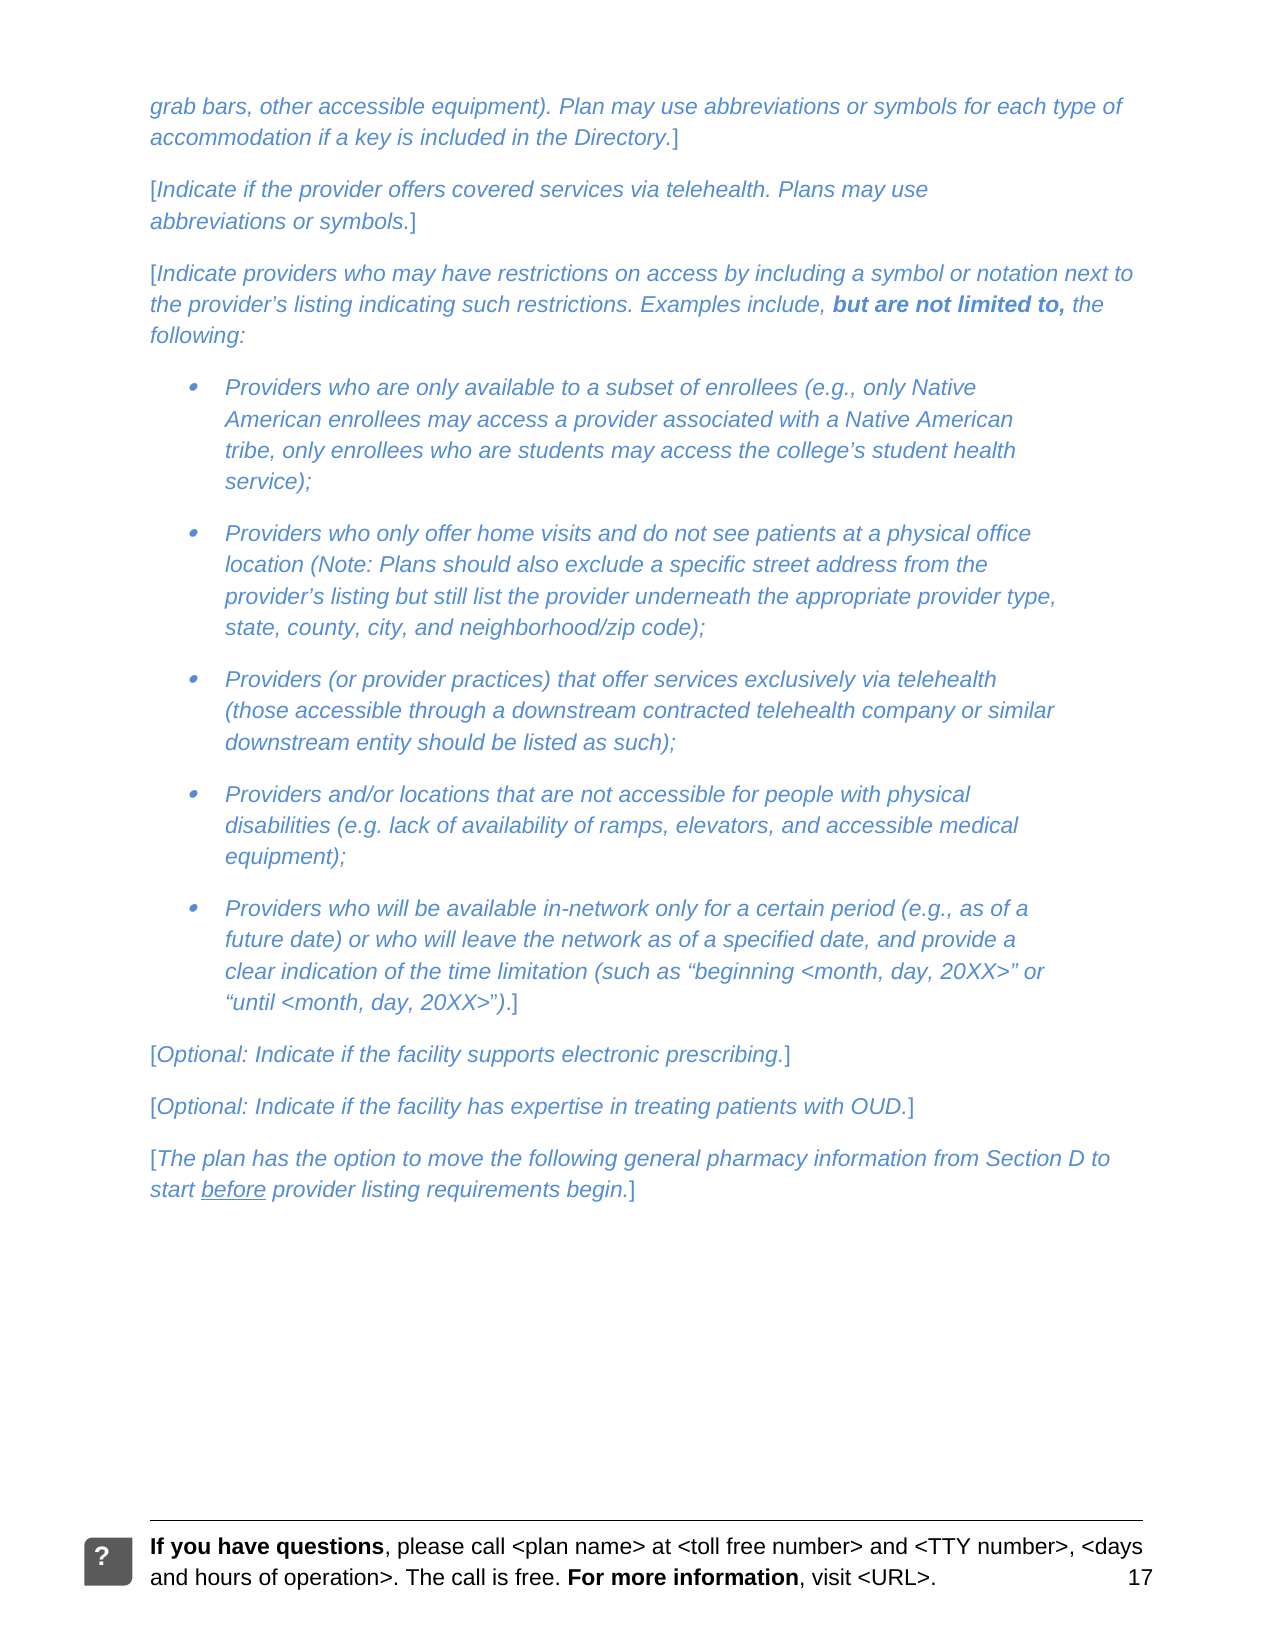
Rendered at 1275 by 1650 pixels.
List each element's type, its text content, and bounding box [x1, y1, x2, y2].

list Providers (or provider practices) that offer services exclusively via telehealth (those accessible through a downstream contracted telehealth company or similar downstream entity should be listed as such); [187, 662, 1068, 756]
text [150, 89, 1143, 152]
text [Optional: Indicate if the facility supports electronic prescribing.] [150, 1037, 1143, 1069]
text [Indicate providers who may have restrictions on access by including a symbol or notation next to the provider’s listing indicating such restrictions. Examples include, but are not limited to, the following: [150, 256, 1143, 350]
list Providers who are only available to a subset of enrollees (e.g., only Native American enrollees may access a provider associated with a Native American tribe, only enrollees who are students may access the college’s student health service); [187, 371, 1068, 496]
text [Indicate if the provider offers covered services via telehealth. Plans may use abbreviations or symbols.] [150, 173, 1068, 235]
list Providers who will be available in-network only for a certain period (e.g., as of a future date) or who will leave the network as of a specified date, and provide a clear indication of the time limitation (such as “beginning <month, day, 20XX>” or “until <month, day, 20XX>”).] [187, 892, 1068, 1017]
text [Optional: Indicate if the facility has expertise in treating patients with OUD.] [150, 1089, 1143, 1121]
text [The plan has the option to move the following general pharmacy information from Section D to start before provider listing requirements begin.] [150, 1142, 1143, 1204]
list Providers and/or locations that are not accessible for people with physical disabilities (e.g. lack of availability of ramps, elevators, and accessible medical equipment); [187, 777, 1068, 871]
list Providers who only offer home visits and do not see patients at a physical office location (Note: Plans should also exclude a specific street address from the provider’s listing but still list the provider underneath the appropriate provider type, state, county, city, and neighborhood/zip code); [187, 517, 1068, 642]
